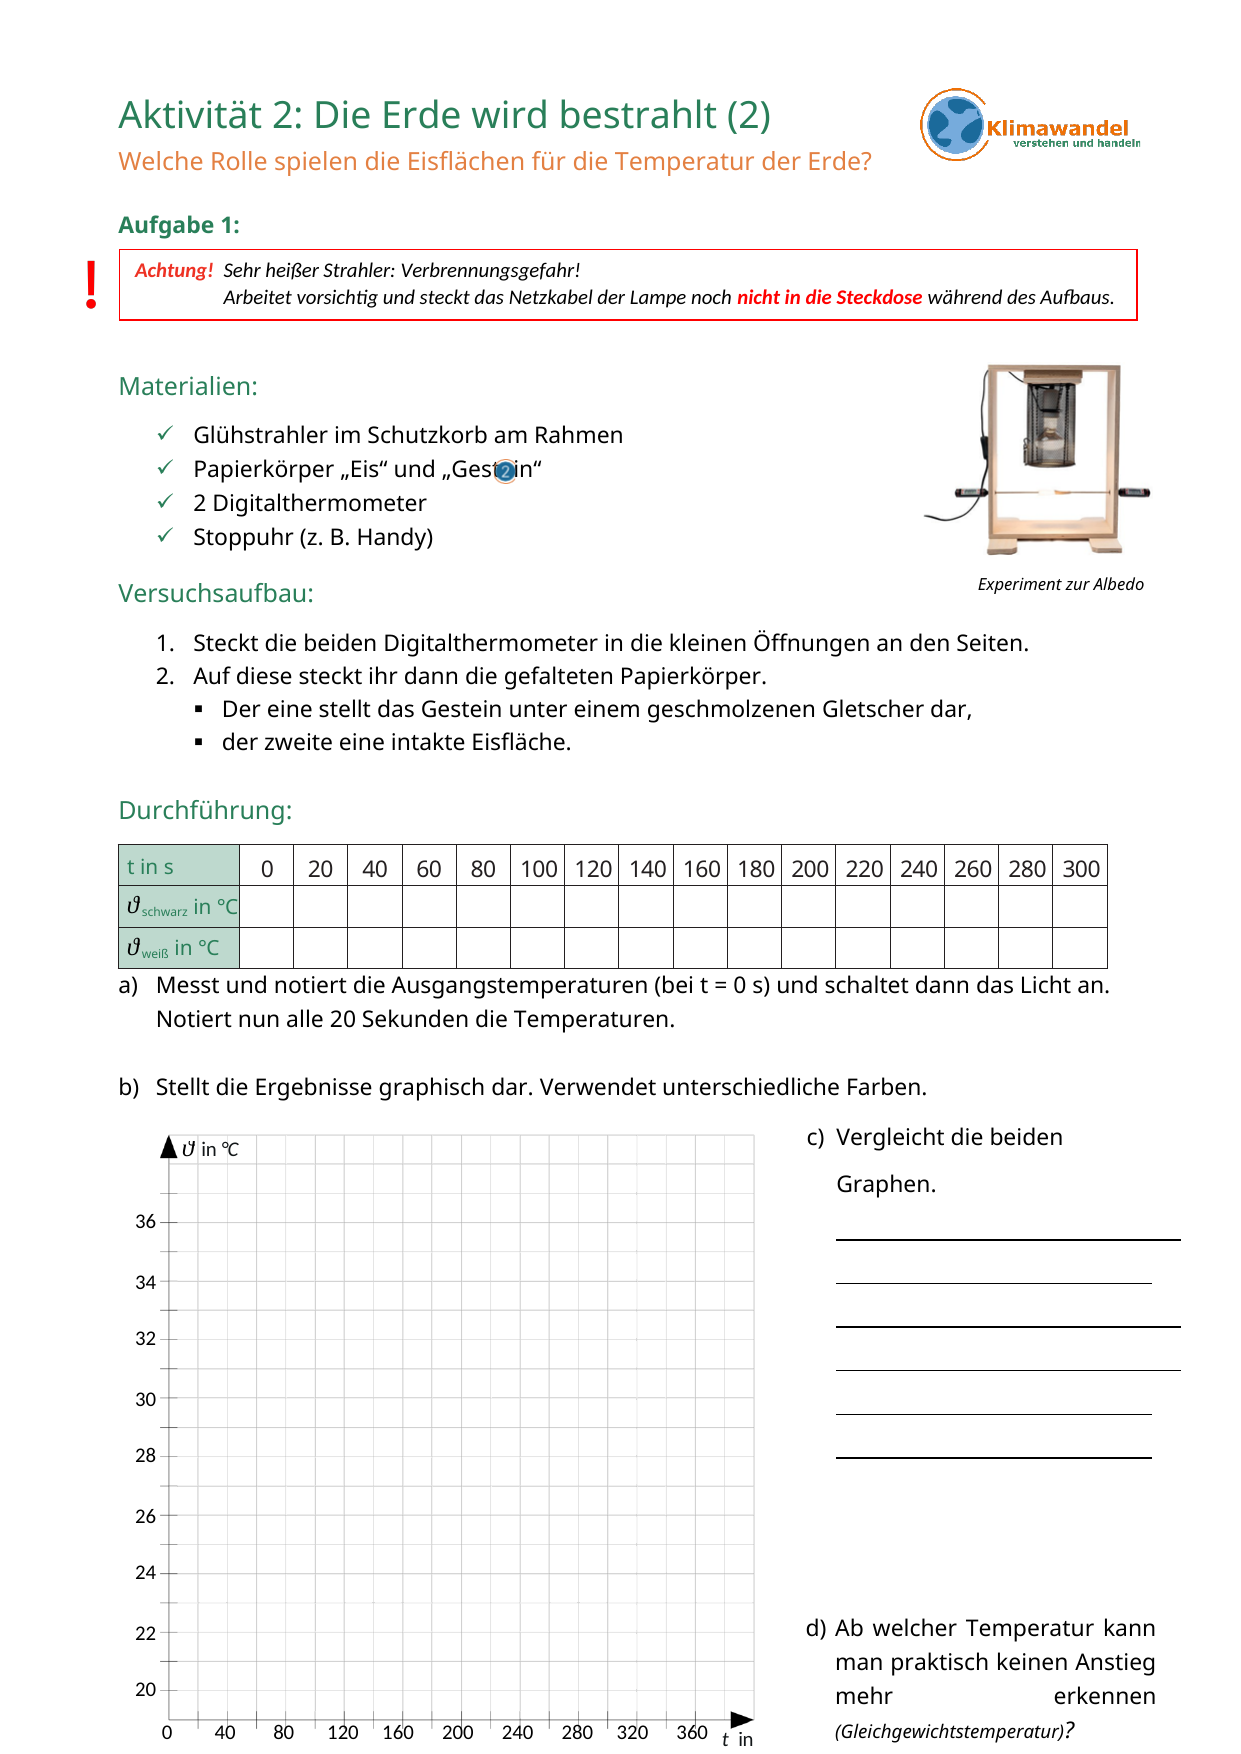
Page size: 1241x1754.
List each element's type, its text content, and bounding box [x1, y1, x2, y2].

text Aktivität 2: Die Erde wird bestrahlt (2) [118, 89, 920, 140]
table_header 40 [348, 845, 402, 885]
table_header 60 [403, 845, 456, 885]
text Durchführung: [118, 793, 1122, 827]
table_cell [511, 886, 564, 927]
table_cell [619, 886, 673, 927]
picture [139, 1216, 143, 1227]
table_header 280 [999, 845, 1052, 885]
table_header 0 [240, 845, 293, 885]
table_header 120 [565, 845, 618, 885]
picture [139, 1333, 143, 1344]
table_header 240 [891, 845, 944, 885]
table_cell [891, 928, 944, 968]
table_cell weiß in °C [119, 928, 239, 968]
picture [923, 362, 1153, 559]
table_cell [782, 928, 835, 968]
picture [350, 1727, 356, 1737]
picture [62, 256, 120, 314]
table_header 20 [294, 845, 347, 885]
picture [493, 459, 516, 484]
list Auf diese steckt ihr dann die gefalteten Papierkörper. [156, 660, 1122, 691]
table_cell [999, 886, 1052, 927]
text Welche Rolle spielen die Eisflächen für die Temperatur der Erde? [118, 144, 1122, 178]
picture [454, 1727, 460, 1737]
list Stoppuhr (z. B. Handy) [156, 521, 923, 552]
list der zweite eine intakte Eisfläche. [193, 726, 1122, 758]
table_cell [240, 886, 293, 927]
table_header 160 [674, 845, 727, 885]
list 2 Digitalthermometer [156, 487, 923, 518]
table_cell [511, 928, 564, 968]
table_header t in s [119, 845, 239, 885]
picture [285, 1727, 291, 1737]
table_cell [674, 886, 727, 927]
table_cell [945, 928, 998, 968]
table_cell [1053, 886, 1107, 927]
table_cell [457, 928, 510, 968]
list Papierkörper „Eis“ und „Gestein“ [156, 453, 923, 484]
picture [139, 1277, 143, 1288]
table_header 260 [945, 845, 998, 885]
picture [524, 1727, 530, 1737]
table_cell [891, 886, 944, 927]
picture [163, 1727, 169, 1737]
table_cell [945, 886, 998, 927]
list Glühstrahler im Schutzkorb am Rahmen [156, 419, 923, 451]
picture [139, 1127, 783, 1737]
table_cell [674, 928, 727, 968]
table_cell [999, 928, 1052, 968]
table_header 140 [619, 845, 673, 885]
table_cell [294, 886, 347, 927]
text Versuchsaufbau: [118, 576, 1122, 610]
table_cell [240, 928, 293, 968]
table_cell [403, 886, 456, 927]
text Materialien: [118, 314, 1122, 402]
text Aufgabe 1: [118, 209, 1122, 241]
picture [639, 1727, 645, 1737]
table_header 80 [457, 845, 510, 885]
table_cell [348, 886, 402, 927]
table_cell [782, 886, 835, 927]
picture [920, 88, 1141, 161]
table_cell [1053, 928, 1107, 968]
list Der eine stellt das Gestein unter einem geschmolzenen Gletscher dar, [193, 693, 1122, 724]
picture [405, 1727, 411, 1737]
table_cell [403, 928, 456, 968]
table_cell [565, 928, 618, 968]
table_cell [457, 886, 510, 927]
table_cell [294, 928, 347, 968]
picture [139, 1394, 143, 1405]
table_cell [836, 928, 890, 968]
picture [584, 1727, 590, 1737]
table_cell [836, 886, 890, 927]
table_cell [619, 928, 673, 968]
table_header 180 [728, 845, 781, 885]
table_header 100 [511, 845, 564, 885]
list Messt und notiert die Ausgangstemperaturen (bei t = 0 s) und schaltet dann das Licht an. Notiert nun alle 20 Sekunden die Temperaturen. [118, 969, 1122, 1034]
list Stellt die Ergebnisse graphisch dar. Verwendet unterschiedliche Farben. [118, 1071, 1122, 1102]
table_header 220 [836, 845, 890, 885]
table_header 200 [782, 845, 835, 885]
list Steckt die beiden Digitalthermometer in die kleinen Öffnungen an den Seiten. [156, 627, 1122, 658]
table_cell [728, 886, 781, 927]
table_cell schwarz in °C [119, 886, 239, 927]
picture [699, 1727, 705, 1737]
picture [465, 1727, 471, 1737]
table_cell [348, 928, 402, 968]
picture [227, 1727, 233, 1737]
table_cell [565, 886, 618, 927]
table_cell [728, 928, 781, 968]
table_header 300 [1053, 845, 1107, 885]
